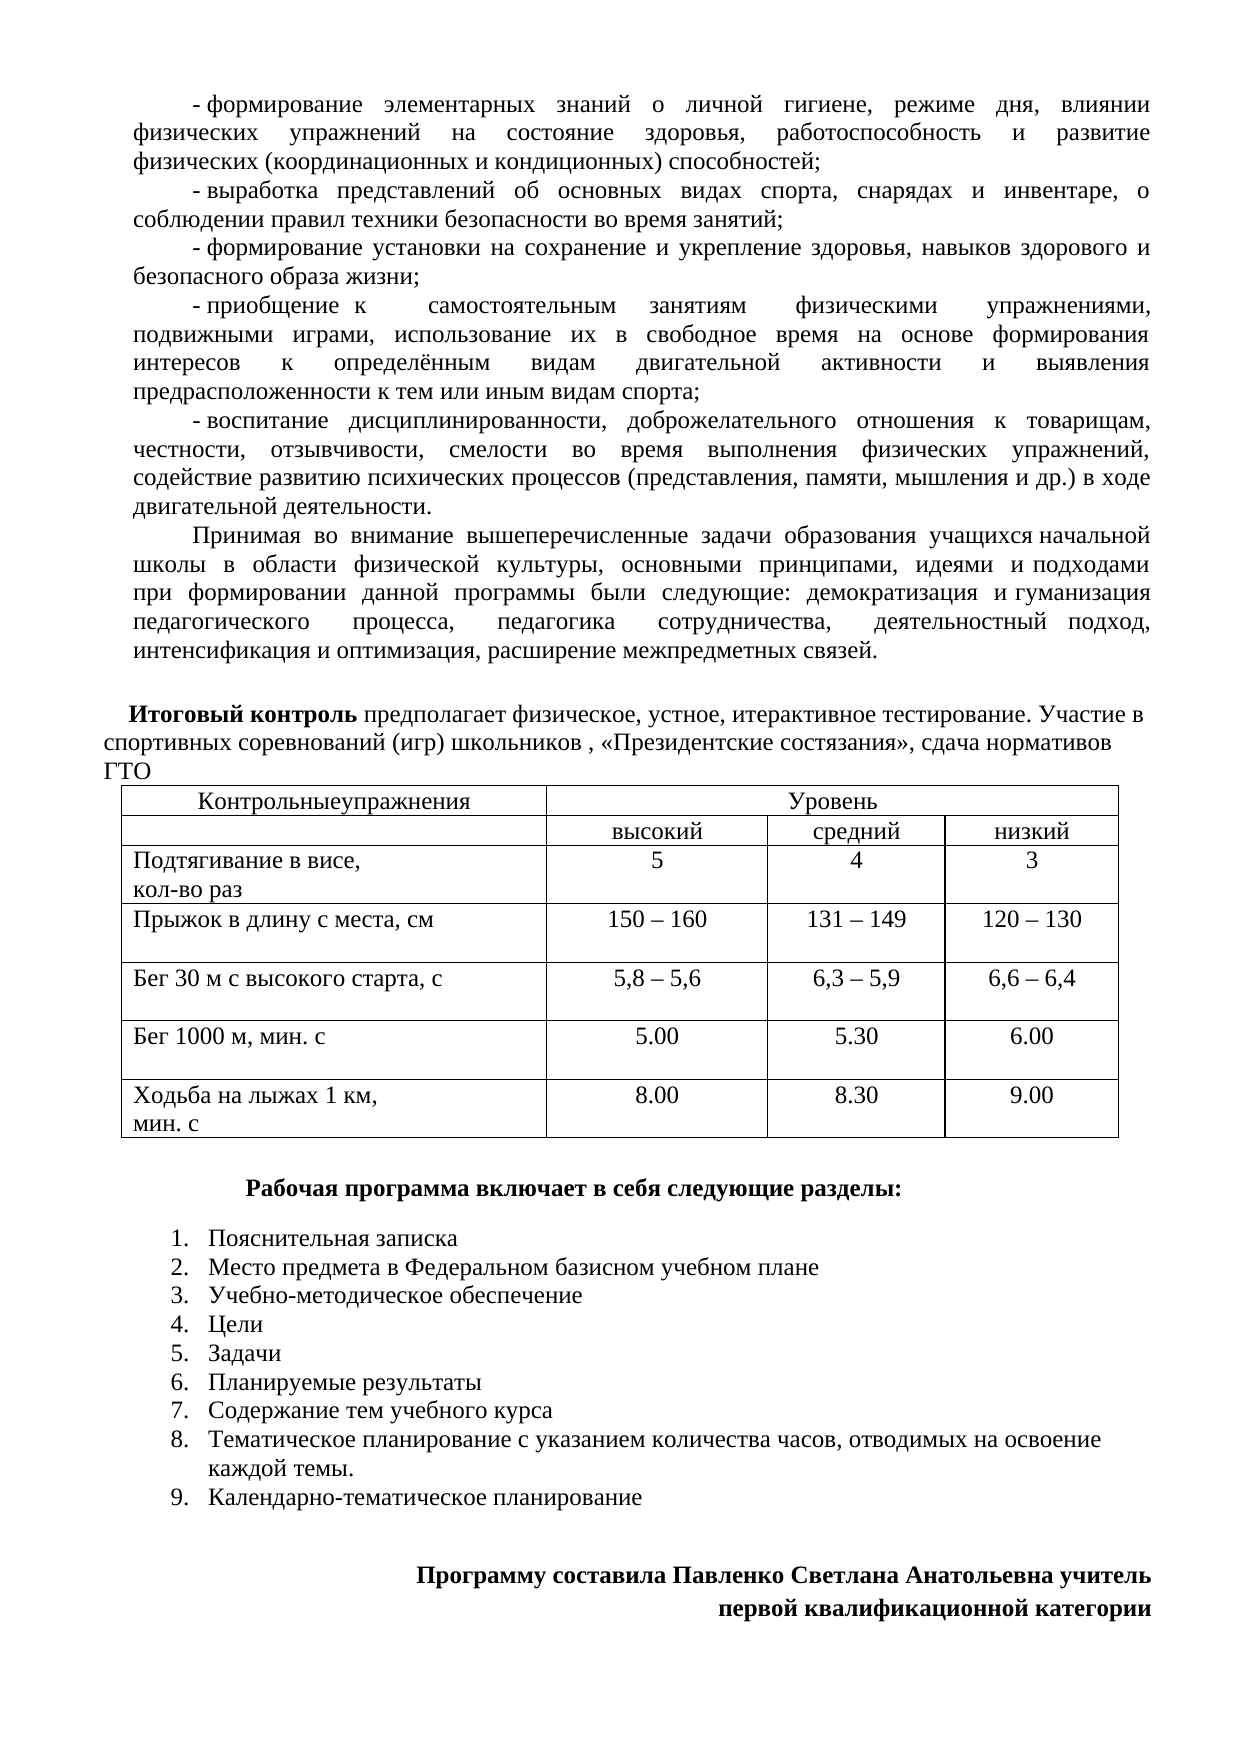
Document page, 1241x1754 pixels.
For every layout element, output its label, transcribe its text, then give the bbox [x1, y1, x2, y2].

list Задачи [170, 1338, 1152, 1367]
list Учебно-методическое обеспечение [170, 1280, 1152, 1309]
list Тематическое планирование с указанием количества часов, отводимых на освоение каждой темы. [170, 1424, 1152, 1482]
text Итоговый контроль предполагает физическое, устное, итерактивное тестирование. Участие в спортивных соревнований (игр) школьников , «Президентские состязания», сдача нормативов ГТО [103, 699, 1152, 785]
table_cell 5.00 [547, 1021, 767, 1079]
table_cell 120 – 130 [946, 904, 1118, 962]
table_cell Бег 30 м с высокого старта, с [122, 963, 546, 1020]
table_cell Бег 1000 м, мин. с [122, 1021, 546, 1079]
table_cell 4 [768, 846, 944, 903]
list Содержание тем учебного курса [170, 1395, 1152, 1424]
table_cell средний [768, 816, 944, 844]
table_cell высокий [547, 816, 767, 844]
table_cell 5.30 [768, 1021, 944, 1079]
list воспитание дисциплинированности, доброжелательного отношения к товарищам, честности, отзывчивости, смелости во время выполнения физических упражнений, содействие развитию психических процессов (представления, памяти, мышления и др.) в ходе двигательной деятельности. [133, 405, 1152, 520]
table_cell 5 [547, 846, 767, 903]
text Принимая во внимание вышеперечисленные задачи образования учащихся начальной школы в области физической культуры, основными принципами, идеями и подходами при формировании данной программы были следующие: демократизация и гуманизация педагогического процесса, педагогика сотрудничества, деятельностный подход, интенсификация и оптимизация, расширение межпредметных связей. [133, 520, 1152, 664]
table_cell Прыжок в длину с места, см [122, 904, 546, 962]
table_header Уровень [547, 786, 1118, 815]
table_cell 131 – 149 [768, 904, 944, 962]
table_cell [122, 816, 546, 844]
text Программу составила Павленко Светлана Анатольевна учитель первой квалификационной категории [133, 1560, 1152, 1622]
list приобщение к самостоятельным занятиям физическими упражнениями, подвижными играми, использование их в свободное время на основе формирования интересов к определённым видам двигательной активности и выявления предрасположенности к тем или иным видам спорта; [133, 290, 1152, 405]
text Рабочая программа включает в себя следующие разделы: [245, 1173, 1152, 1202]
list формирование элементарных знаний о личной гигиене, режиме дня, влиянии физических упражнений на состояние здоровья, работоспособность и развитие физических (координационных и кондиционных) способностей; [133, 89, 1152, 175]
table_cell 9.00 [946, 1080, 1118, 1137]
table_cell низкий [946, 816, 1118, 844]
list выработка представлений об основных видах спорта, снарядах и инвентаре, о соблюдении правил техники безопасности во время занятий; [133, 175, 1152, 232]
list Календарно-тематическое планирование [170, 1482, 1152, 1510]
table_header Контрольныеупражнения [122, 786, 546, 815]
table_cell 6,6 – 6,4 [946, 963, 1118, 1020]
list Цели [170, 1309, 1152, 1338]
table_cell 6.00 [946, 1021, 1118, 1079]
table_cell 5,8 – 5,6 [547, 963, 767, 1020]
list Место предмета в Федеральном базисном учебном плане [170, 1252, 1152, 1280]
list формирование установки на сохранение и укрепление здоровья, навыков здорового и безопасного образа жизни; [133, 232, 1152, 290]
table_cell Ходьба на лыжах 1 км, мин. с [122, 1080, 546, 1137]
list Пояснительная записка [170, 1223, 1152, 1252]
table_cell Подтягивание в висе, кол-во раз [122, 846, 546, 903]
list Планируемые результаты [170, 1367, 1152, 1395]
table_cell 3 [946, 846, 1118, 903]
table_cell 8.30 [768, 1080, 944, 1137]
table_cell 8.00 [547, 1080, 767, 1137]
table_cell 150 – 160 [547, 904, 767, 962]
table_cell 6,3 – 5,9 [768, 963, 944, 1020]
